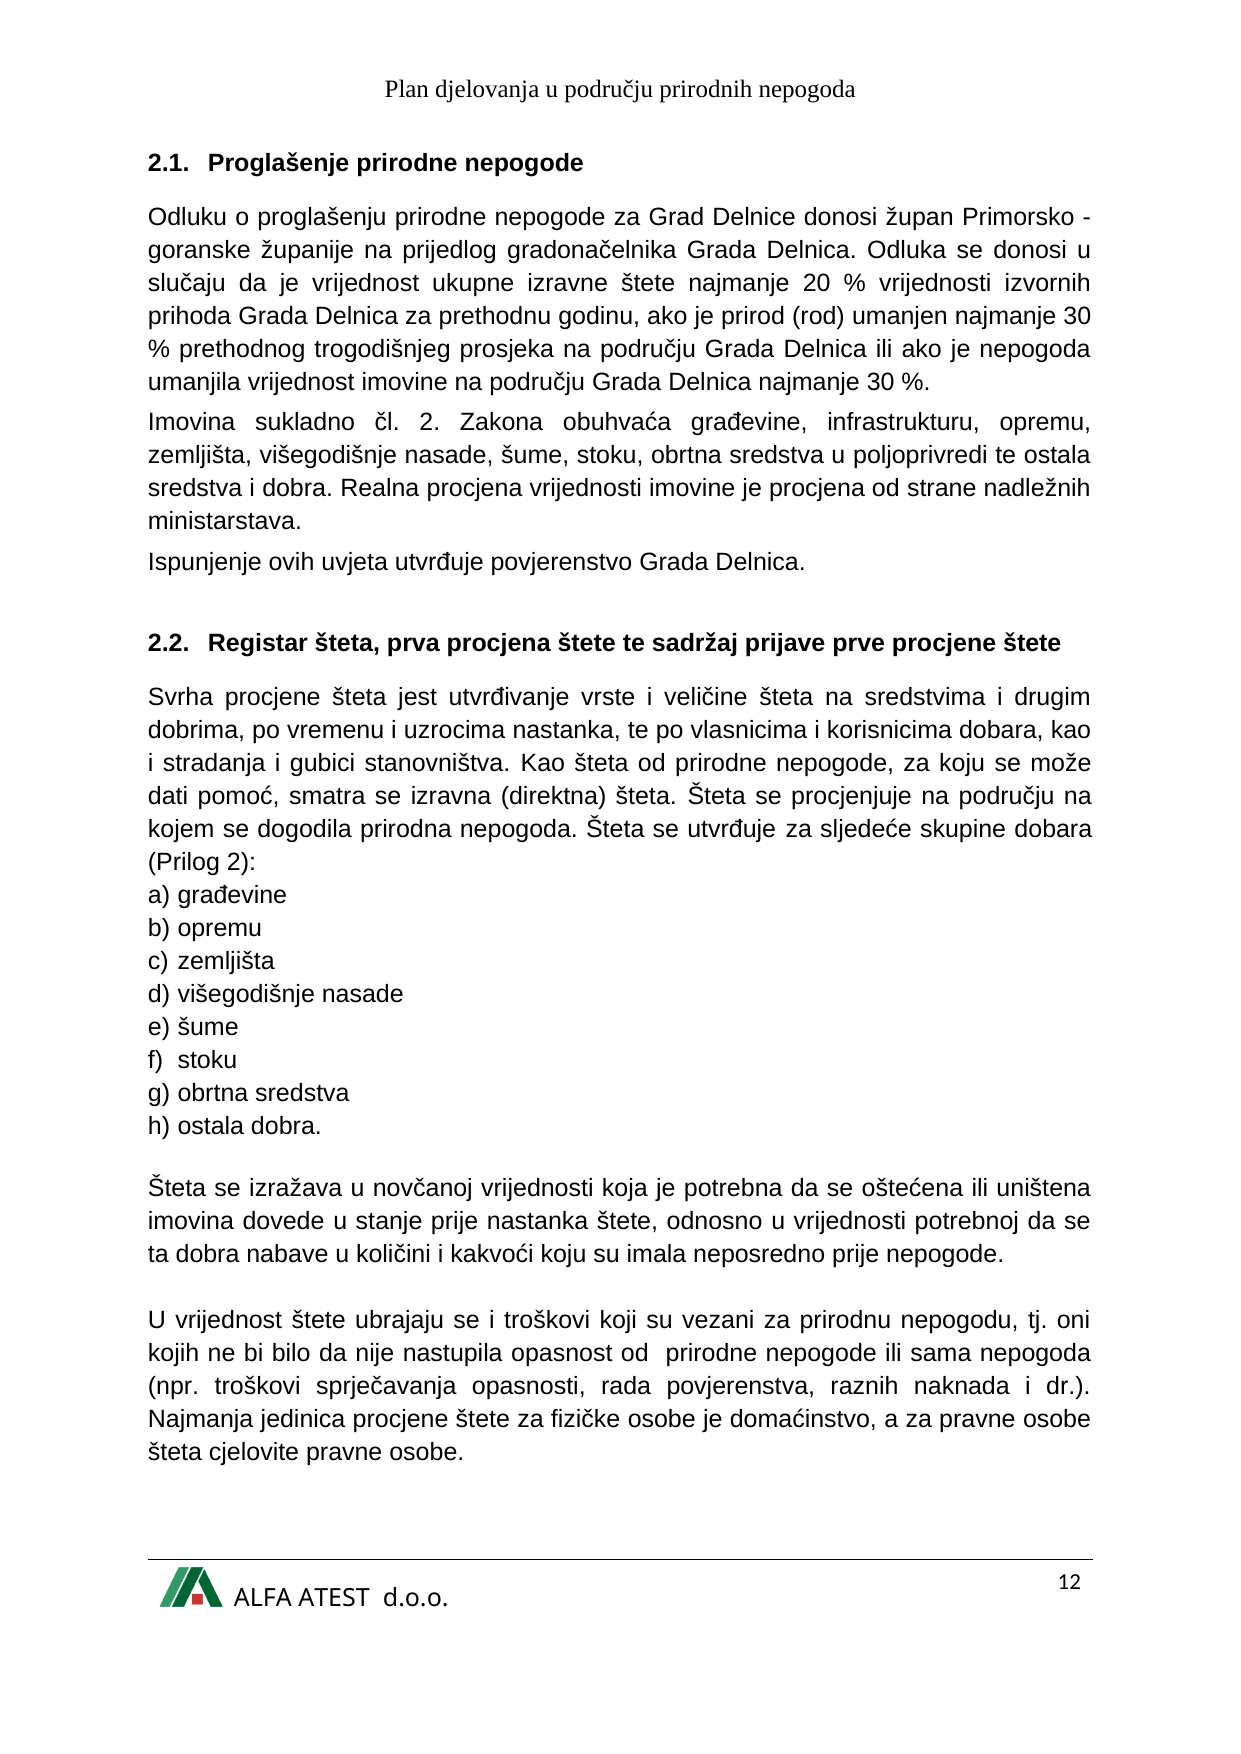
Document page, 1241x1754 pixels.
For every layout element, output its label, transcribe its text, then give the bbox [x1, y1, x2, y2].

text Svrha procjene šteta jest utvrđivanje vrste i veličine šteta na sredstvima i drugim dobrima, po vremenu i uzrocima nastanka, te po vlasnicima i korisnicima dobara, kao i stradanja i gubici stanovništva. Kao šteta od prirodne nepogode, za koju se može dati pomoć, smatra se izravna (direktna) šteta. Šteta se procjenjuje na području na kojem se dogodila prirodna nepogoda. Šteta se utvrđuje za sljedeće skupine dobara (Prilog 2): [148, 743, 1092, 814]
list U vrijednost štete ubrajaju se i troškovi koji su vezani za prirodnu nepogodu, tj. oni kojih ne bi bilo da nije nastupila opasnost od prirodne nepogode ili sama nepogoda (npr. troškovi sprječavanja opasnosti, rada povjerenstva, raznih naknada i dr.). Najmanja jedinica procjene štete za fizičke osobe je domaćinstvo, a za pravne osobe šteta cjelovite pravne osobe. [148, 1305, 1092, 1466]
text Svrha procjene šteta jest utvrđivanje vrste i veličine šteta na sredstvima i drugim dobrima, po vremenu i uzrocima nastanka, te po vlasnicima i korisnicima dobara, kao i stradanja i gubici stanovništva. Kao šteta od prirodne nepogode, za koju se može dati pomoć, smatra se izravna (direktna) šteta. Šteta se procjenjuje na području na kojem se dogodila prirodna nepogoda. Šteta se utvrđuje za sljedeće skupine dobara (Prilog 2): [148, 842, 1092, 876]
text Ispunjenje ovih uvjeta utvrđuje povjerenstvo Grada Delnica. [148, 547, 1092, 576]
list stoku [148, 1045, 1092, 1074]
subtitle Registar šteta, prva procjena štete te sadržaj prijave prve procjene štete [148, 628, 1092, 657]
list zemljišta [148, 946, 1092, 974]
list obrtna sredstva [148, 1078, 1092, 1107]
list opremu [148, 913, 1092, 942]
list ostala dobra. [148, 1111, 1092, 1140]
text Odluku o proglašenju prirodne nepogode za Grad Delnice donosi župan Primorsko - goranske županije na prijedlog gradonačelnika Grada Delnica. Odluka se donosi u slučaju da je vrijednost ukupne izravne štete najmanje 20 % vrijednosti izvornih prihoda Grada Delnica za prethodnu godinu, ako je prirod (rod) umanjen najmanje 30 % prethodnog trogodišnjeg prosjeka na području Grada Delnica ili ako je nepogoda umanjila vrijednost imovine na području Grada Delnica najmanje 30 %. [148, 202, 1092, 395]
picture [159, 1567, 223, 1607]
text Imovina sukladno čl. 2. Zakona obuhvaća građevine, infrastrukturu, opremu, zemljišta, višegodišnje nasade, šume, stoku, obrtna sredstva u poljoprivredi te ostala sredstva i dobra. Realna procjena vrijednosti imovine je procjena od strane nadležnih ministarstava. [148, 407, 1092, 535]
list Šteta se izražava u novčanoj vrijednosti koja je potrebna da se oštećena ili uništena imovina dovede u stanje prije nastanka štete, odnosno u vrijednosti potrebnoj da se ta dobra nabave u količini i kakvoći koju su imala neposredno prije nepogode. [148, 1173, 1092, 1268]
subtitle Proglašenje prirodne nepogode [148, 148, 1092, 176]
list građevine [148, 880, 1092, 908]
list višegodišnje nasade [148, 979, 1092, 1008]
list šume [148, 1012, 1092, 1041]
